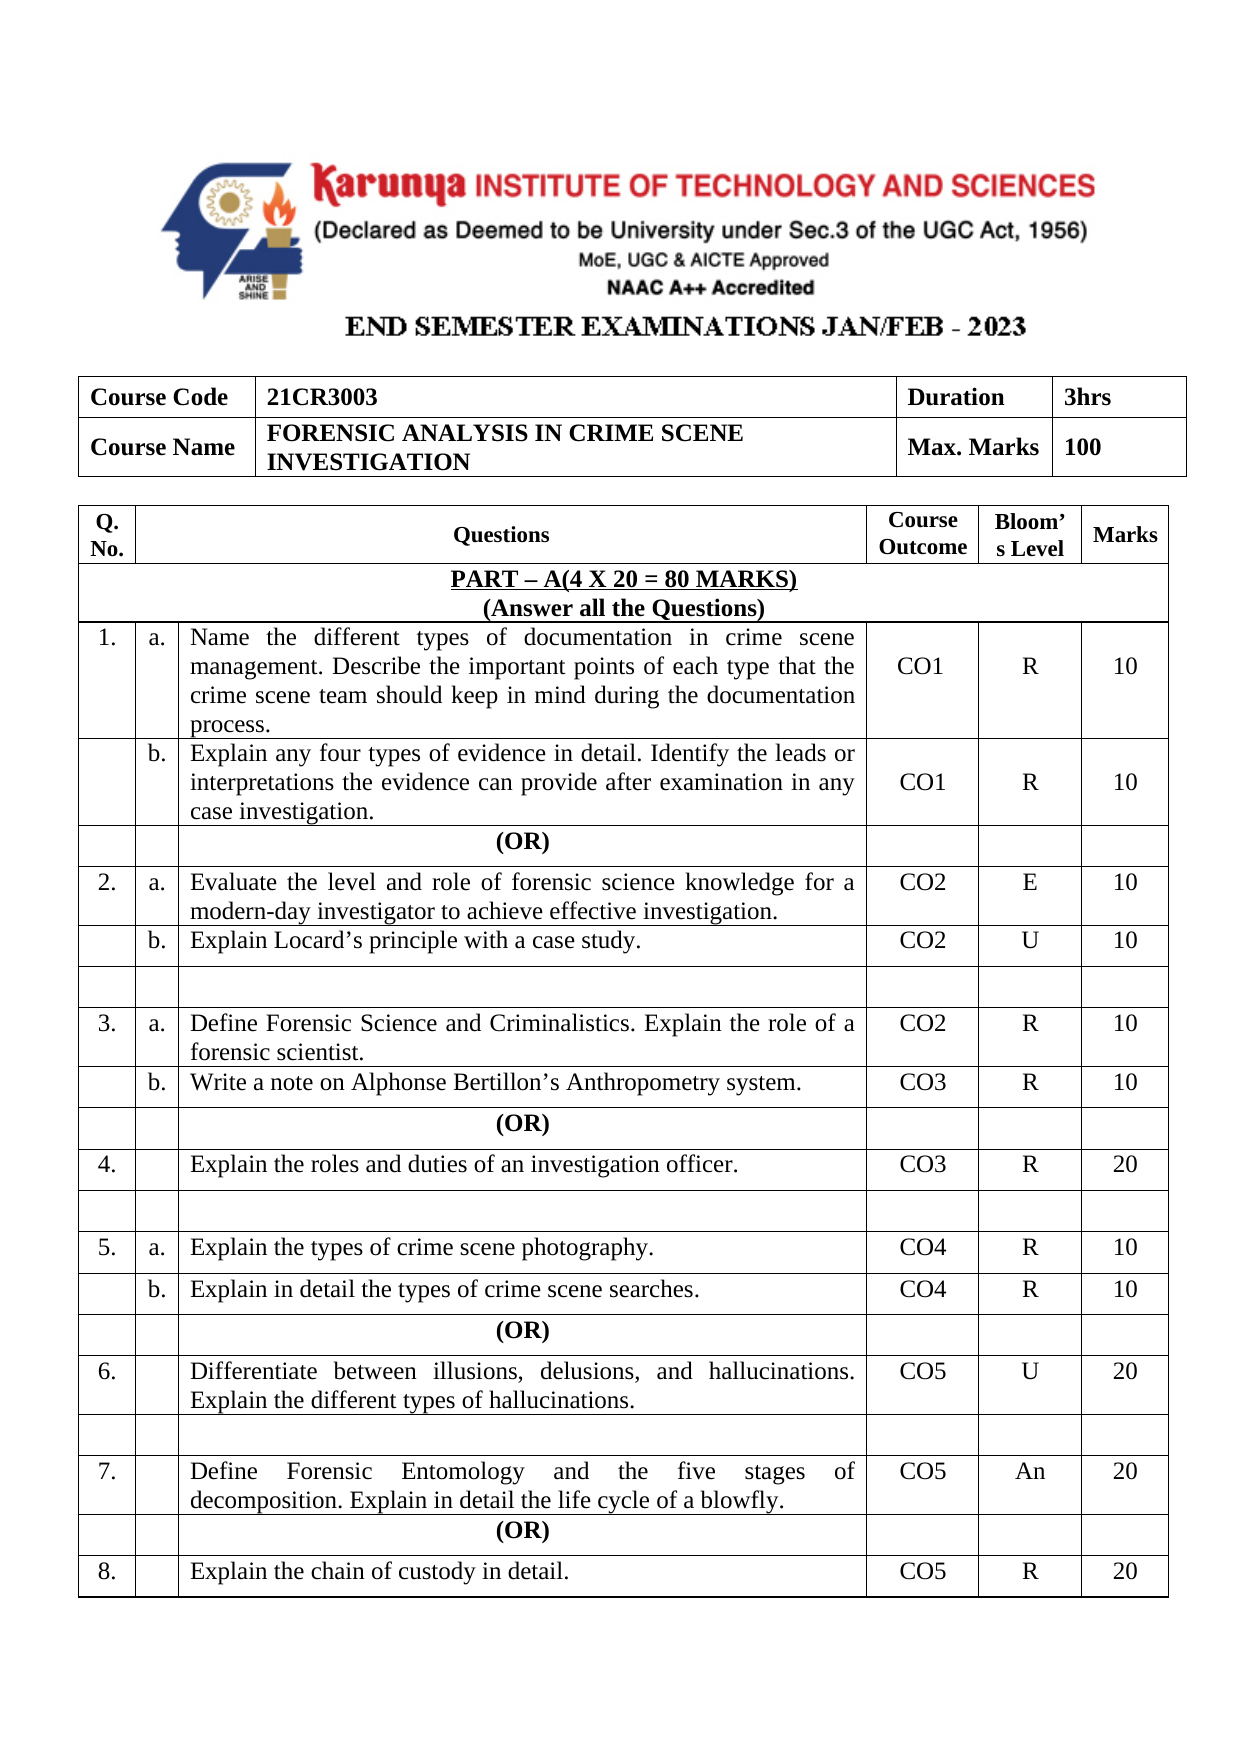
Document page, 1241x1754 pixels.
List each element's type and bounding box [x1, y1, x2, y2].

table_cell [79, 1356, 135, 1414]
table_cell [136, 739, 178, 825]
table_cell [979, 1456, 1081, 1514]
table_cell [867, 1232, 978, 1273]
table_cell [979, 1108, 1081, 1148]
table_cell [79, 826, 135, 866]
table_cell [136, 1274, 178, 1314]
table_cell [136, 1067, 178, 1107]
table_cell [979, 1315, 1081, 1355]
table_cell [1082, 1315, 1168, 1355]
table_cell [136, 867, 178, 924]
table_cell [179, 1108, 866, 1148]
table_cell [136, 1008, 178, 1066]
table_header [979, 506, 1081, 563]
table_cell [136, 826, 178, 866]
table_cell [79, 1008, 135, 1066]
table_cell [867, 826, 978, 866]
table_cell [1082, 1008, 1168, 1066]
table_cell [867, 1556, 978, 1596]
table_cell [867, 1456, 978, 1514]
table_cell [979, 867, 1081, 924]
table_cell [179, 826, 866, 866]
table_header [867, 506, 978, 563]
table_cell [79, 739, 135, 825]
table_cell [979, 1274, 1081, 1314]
picture [155, 150, 1115, 347]
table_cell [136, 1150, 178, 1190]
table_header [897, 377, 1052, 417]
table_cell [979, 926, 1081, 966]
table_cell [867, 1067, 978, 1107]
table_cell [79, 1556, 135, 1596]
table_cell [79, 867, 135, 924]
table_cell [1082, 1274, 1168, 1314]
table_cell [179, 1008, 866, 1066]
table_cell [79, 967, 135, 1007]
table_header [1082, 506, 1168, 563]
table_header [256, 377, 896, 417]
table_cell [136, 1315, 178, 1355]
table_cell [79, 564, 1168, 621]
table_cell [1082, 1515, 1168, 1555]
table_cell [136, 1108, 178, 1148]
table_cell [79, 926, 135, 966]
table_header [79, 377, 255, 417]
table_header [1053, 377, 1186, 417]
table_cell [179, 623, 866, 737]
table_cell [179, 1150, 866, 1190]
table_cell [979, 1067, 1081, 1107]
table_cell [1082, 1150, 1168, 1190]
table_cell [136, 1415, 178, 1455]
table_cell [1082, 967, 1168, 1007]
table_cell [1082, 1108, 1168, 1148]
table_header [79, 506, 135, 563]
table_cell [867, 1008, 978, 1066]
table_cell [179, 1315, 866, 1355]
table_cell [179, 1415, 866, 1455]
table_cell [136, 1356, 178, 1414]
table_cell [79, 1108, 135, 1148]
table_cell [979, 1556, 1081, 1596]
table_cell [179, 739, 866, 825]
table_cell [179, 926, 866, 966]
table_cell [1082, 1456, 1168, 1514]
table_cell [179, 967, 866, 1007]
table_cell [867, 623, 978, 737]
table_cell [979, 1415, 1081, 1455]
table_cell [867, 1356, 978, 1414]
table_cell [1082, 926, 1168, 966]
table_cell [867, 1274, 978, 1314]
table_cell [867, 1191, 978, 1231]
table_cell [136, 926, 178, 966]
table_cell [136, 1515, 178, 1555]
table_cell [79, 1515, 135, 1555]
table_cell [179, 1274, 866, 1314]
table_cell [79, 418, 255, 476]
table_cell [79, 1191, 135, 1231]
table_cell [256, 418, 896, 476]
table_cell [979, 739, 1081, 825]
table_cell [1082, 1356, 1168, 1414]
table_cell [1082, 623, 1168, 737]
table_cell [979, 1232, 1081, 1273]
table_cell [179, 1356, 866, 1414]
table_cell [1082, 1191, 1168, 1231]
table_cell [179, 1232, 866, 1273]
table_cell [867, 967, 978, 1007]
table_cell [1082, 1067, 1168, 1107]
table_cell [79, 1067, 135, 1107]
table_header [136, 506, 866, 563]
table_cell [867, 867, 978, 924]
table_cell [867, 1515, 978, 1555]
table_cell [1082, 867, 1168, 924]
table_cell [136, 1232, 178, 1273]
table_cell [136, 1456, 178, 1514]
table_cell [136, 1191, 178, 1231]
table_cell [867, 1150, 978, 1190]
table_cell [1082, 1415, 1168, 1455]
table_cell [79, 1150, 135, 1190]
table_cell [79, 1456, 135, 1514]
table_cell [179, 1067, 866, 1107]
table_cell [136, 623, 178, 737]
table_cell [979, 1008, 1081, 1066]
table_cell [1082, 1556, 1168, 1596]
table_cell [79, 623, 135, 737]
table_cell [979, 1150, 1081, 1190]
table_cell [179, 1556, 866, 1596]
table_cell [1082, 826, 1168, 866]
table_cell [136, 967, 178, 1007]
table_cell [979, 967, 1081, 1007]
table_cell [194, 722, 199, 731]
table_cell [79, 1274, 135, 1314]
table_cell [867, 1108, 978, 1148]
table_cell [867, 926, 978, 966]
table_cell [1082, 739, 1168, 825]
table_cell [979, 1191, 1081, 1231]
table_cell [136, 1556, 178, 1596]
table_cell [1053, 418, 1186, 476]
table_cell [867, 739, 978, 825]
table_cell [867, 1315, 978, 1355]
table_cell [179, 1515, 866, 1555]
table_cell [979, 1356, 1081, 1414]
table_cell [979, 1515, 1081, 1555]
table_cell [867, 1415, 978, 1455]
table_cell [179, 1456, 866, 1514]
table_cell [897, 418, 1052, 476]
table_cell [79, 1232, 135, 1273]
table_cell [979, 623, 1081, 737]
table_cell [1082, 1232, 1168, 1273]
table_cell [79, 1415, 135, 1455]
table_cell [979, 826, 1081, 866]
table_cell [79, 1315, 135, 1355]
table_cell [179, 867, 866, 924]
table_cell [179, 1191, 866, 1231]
